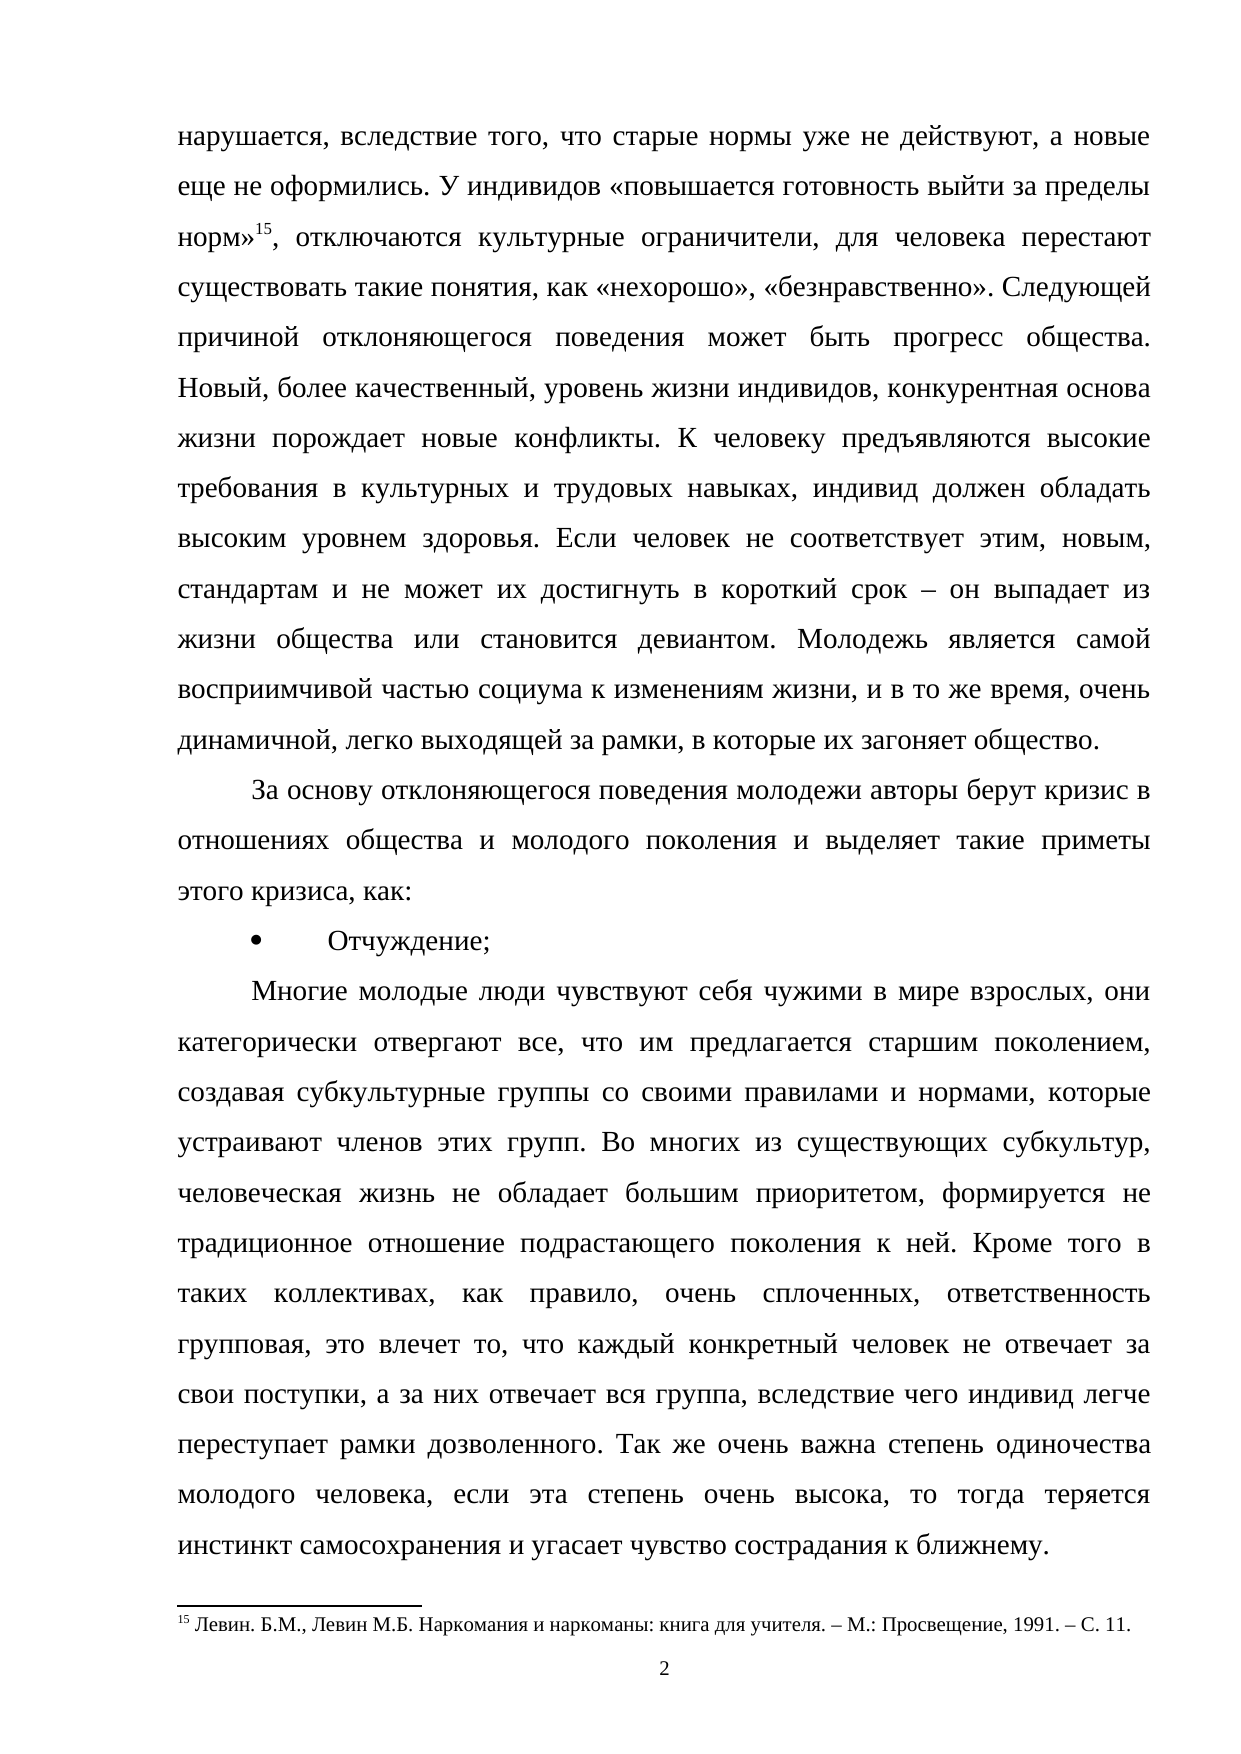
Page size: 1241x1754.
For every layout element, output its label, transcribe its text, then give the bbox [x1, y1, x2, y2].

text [177, 118, 1152, 755]
list Отчуждение; [177, 923, 1152, 957]
text За основу отклоняющегося поведения молодежи авторы берут кризис в отношениях общества и молодого поколения и выделяет такие приметы этого кризиса, как: [177, 772, 1152, 906]
text Многие молодые люди чувствуют себя чужими в мире взрослых, они категорически отвергают все, что им предлагается старшим поколением, создавая субкультурные группы со своими правилами и нормами, которые устраивают членов этих групп. Во многих из существующих субкультур, человеческая жизнь не обладает большим приоритетом, формируется не традиционное отношение подрастающего поколения к ней. Кроме того в таких коллективах, как правило, очень сплоченных, ответственность групповая, это влечет то, что каждый конкретный человек не отвечает за свои поступки, а за них отвечает вся группа, вследствие чего индивид легче переступает рамки дозволенного. Так же очень важна степень одиночества молодого человека, если эта степень очень высока, то тогда теряется инстинкт самосохранения и угасает чувство сострадания к ближнему. [177, 973, 1152, 1561]
